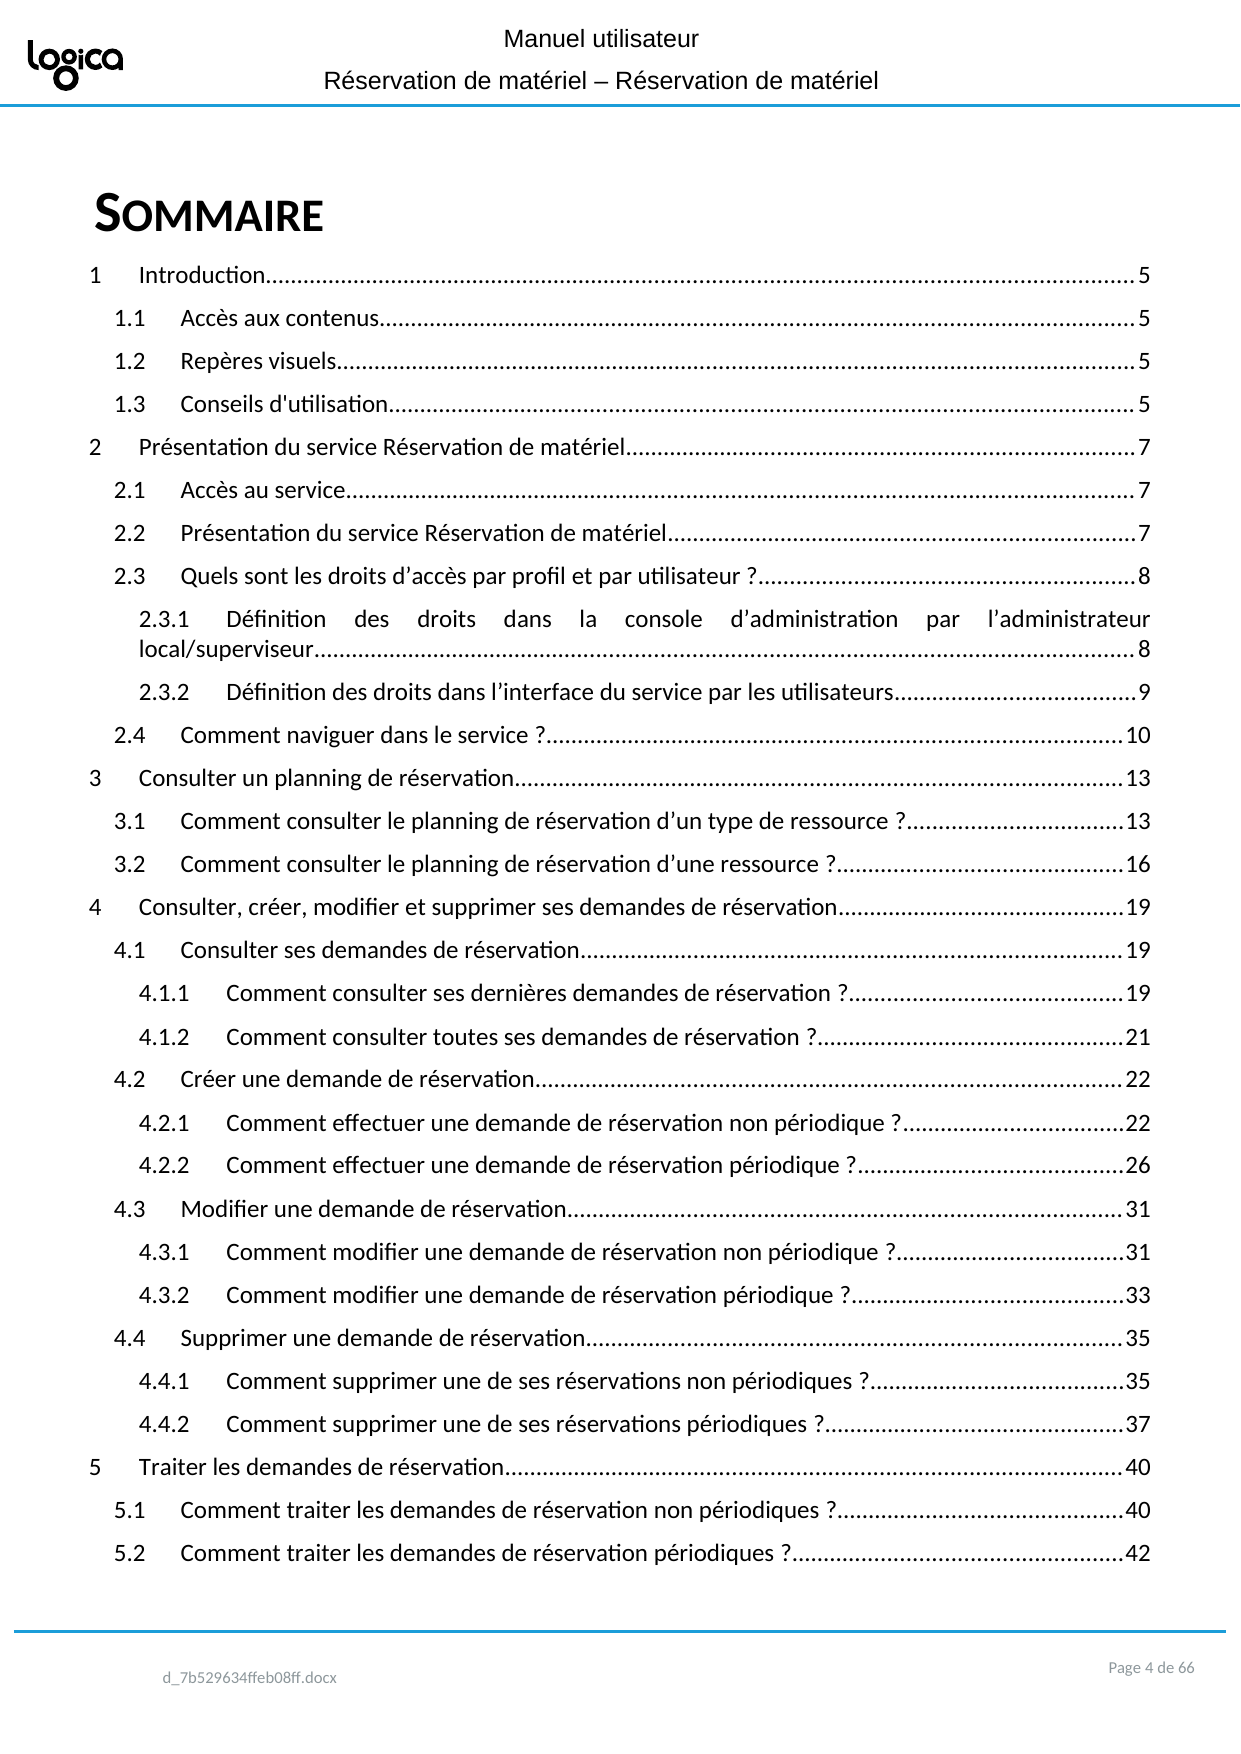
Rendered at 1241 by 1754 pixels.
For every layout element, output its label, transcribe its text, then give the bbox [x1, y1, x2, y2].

text 4.3.2 Comment modifier une demande de réservation périodique ? 33 [139, 1279, 1152, 1309]
text Sommaire [89, 175, 1152, 246]
text 2.3 Quels sont les droits d’accès par profil et par utilisateur ? 8 [114, 560, 1152, 590]
text 4.2 Créer une demande de réservation 22 [114, 1064, 1152, 1094]
text 4.3 Modifier une demande de réservation 31 [114, 1193, 1152, 1223]
text 2.3.1 Définition des droits dans la console d’administration par l’administrateur local/superviseur 8 [139, 603, 1152, 664]
text 5.1 Comment traiter les demandes de réservation non périodiques ? 40 [114, 1494, 1152, 1524]
text 4.3.1 Comment modifier une demande de réservation non périodique ? 31 [139, 1236, 1152, 1266]
text 4.4 Supprimer une demande de réservation 35 [114, 1322, 1152, 1352]
text 4.4.1 Comment supprimer une de ses réservations non périodiques ? 35 [139, 1365, 1152, 1395]
text 4.1.2 Comment consulter toutes ses demandes de réservation ? 21 [139, 1021, 1152, 1051]
text 1.2 Repères visuels 5 [114, 345, 1152, 375]
text 4.2.1 Comment effectuer une demande de réservation non périodique ? 22 [139, 1107, 1152, 1137]
text 5.2 Comment traiter les demandes de réservation périodiques ? 42 [114, 1537, 1152, 1567]
text 4.1 Consulter ses demandes de réservation 19 [114, 934, 1152, 965]
text 4.4.2 Comment supprimer une de ses réservations périodiques ? 37 [139, 1408, 1152, 1438]
text 2.1 Accès au service 7 [114, 474, 1152, 504]
text 4 Consulter, créer, modifier et supprimer ses demandes de réservation 19 [89, 892, 1152, 922]
text 5 Traiter les demandes de réservation 40 [89, 1451, 1152, 1481]
text 2 Présentation du service Réservation de matériel 7 [89, 431, 1152, 461]
text 2.2 Présentation du service Réservation de matériel 7 [114, 517, 1152, 547]
text 3.1 Comment consulter le planning de réservation d’un type de ressource ? 13 [114, 806, 1152, 836]
text 1 Introduction 5 [89, 259, 1152, 289]
text 4.2.2 Comment effectuer une demande de réservation périodique ? 26 [139, 1150, 1152, 1180]
text 3 Consulter un planning de réservation 13 [89, 762, 1152, 793]
text 1.3 Conseils d'utilisation 5 [114, 388, 1152, 418]
text 2.4 Comment naviguer dans le service ? 10 [114, 719, 1152, 750]
text 4.1.1 Comment consulter ses dernières demandes de réservation ? 19 [139, 978, 1152, 1008]
text 3.2 Comment consulter le planning de réservation d’une ressource ? 16 [114, 848, 1152, 879]
text 2.3.2 Définition des droits dans l’interface du service par les utilisateurs 9 [139, 676, 1152, 707]
text 1.1 Accès aux contenus 5 [114, 302, 1152, 332]
